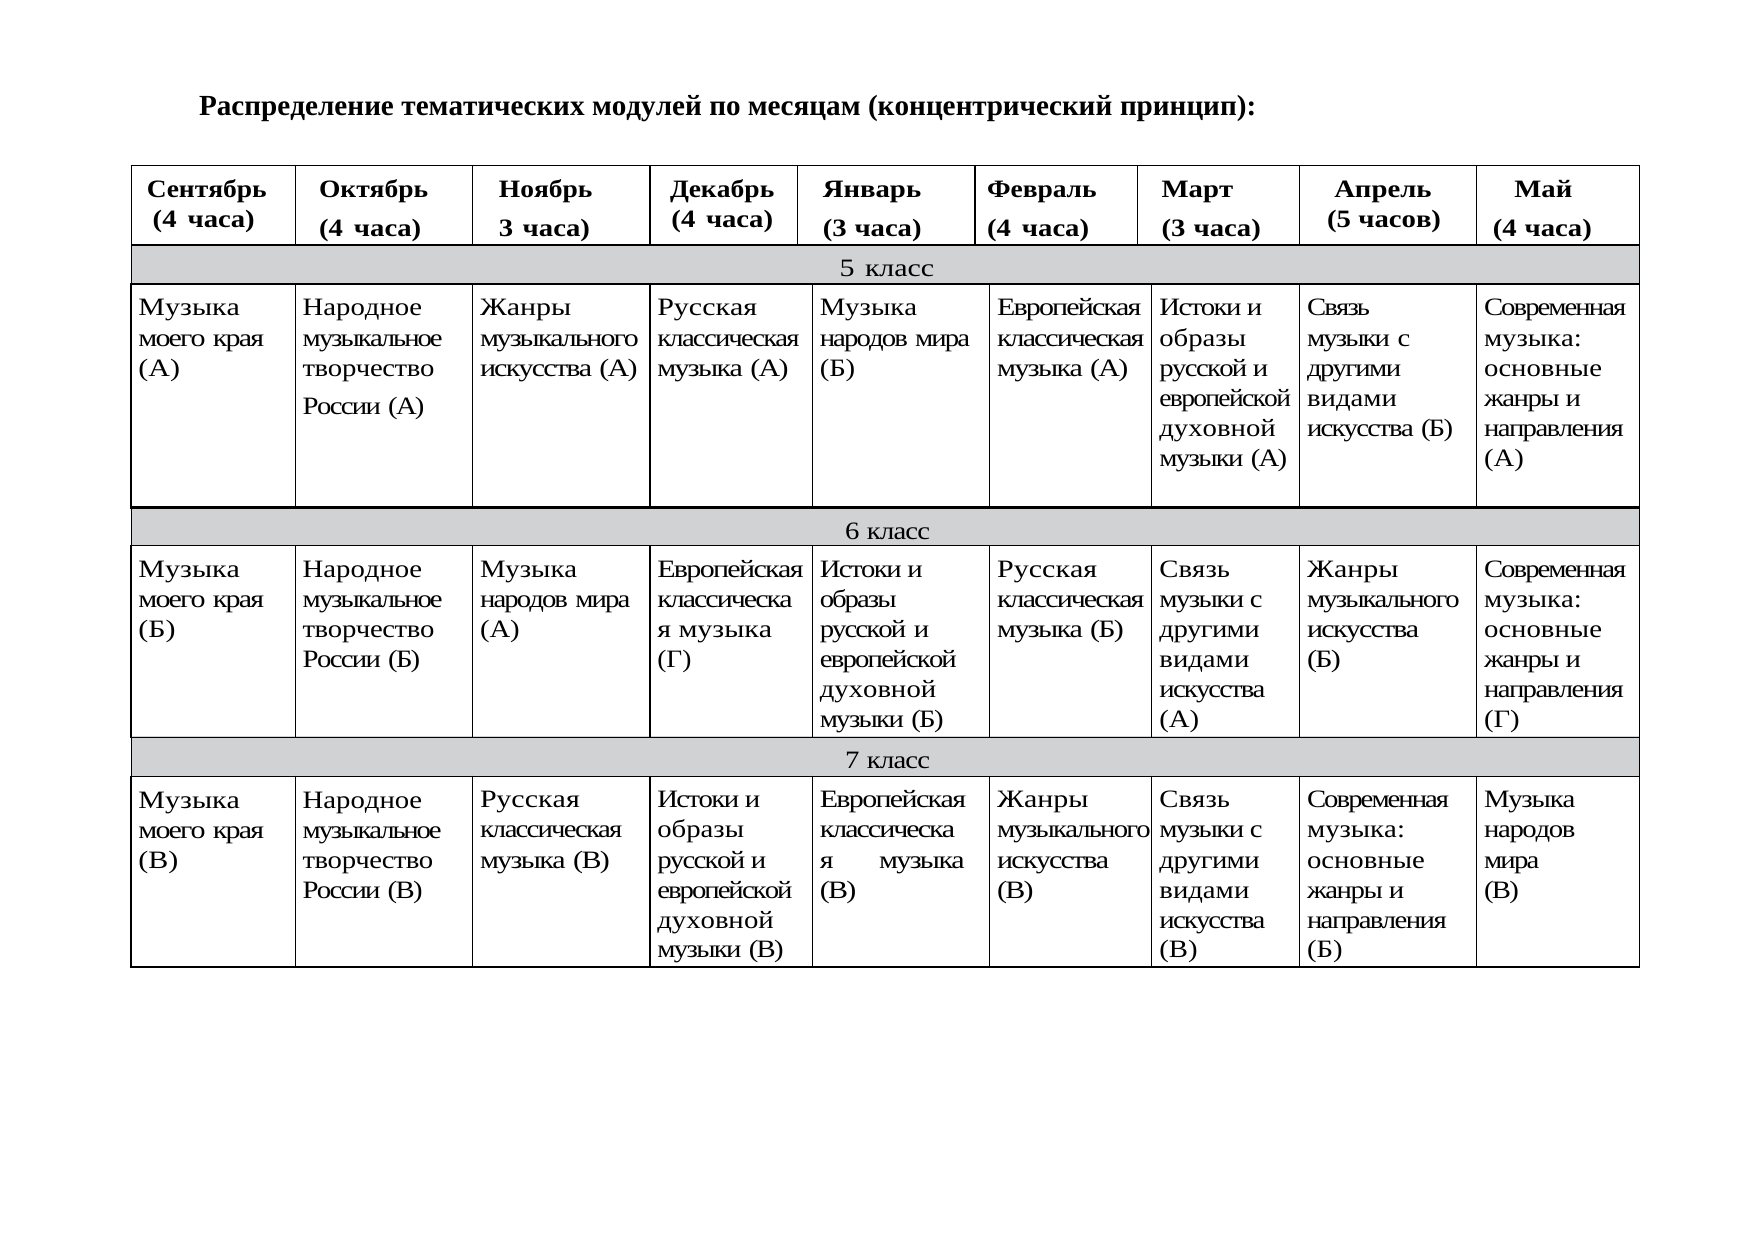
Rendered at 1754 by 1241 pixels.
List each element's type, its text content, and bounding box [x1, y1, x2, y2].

table_cell 7 класс [132, 738, 1639, 776]
table_cell Европейская классическая музыка (Г) [651, 546, 812, 736]
table_header Май (4 часа) [1477, 166, 1639, 244]
table_cell Музыка народов мира (В) [1477, 777, 1639, 966]
table_cell Русская классическая музыка (Б) [990, 546, 1151, 736]
table_cell Связь музыки с другими видами искусства (В) [1152, 777, 1299, 966]
table_cell Русская классическая музыка (В) [473, 777, 649, 966]
table_cell Музыка моего края (А) [132, 285, 295, 506]
table_header Февраль (4 часа) [976, 166, 1137, 244]
table_cell 6 класс [132, 509, 1639, 545]
table_cell Связь музыки с другими видами искусства (А) [1152, 546, 1299, 736]
table_cell Народное музыкальное творчество России (В) [296, 777, 472, 966]
table_header Октябрь (4 часа) [296, 166, 472, 244]
table_cell Связь музыки с другими видами искусства (Б) [1300, 285, 1476, 506]
table_cell Современная музыка: основные жанры и направления (А) [1477, 285, 1639, 506]
table_cell Народное музыкальное творчество России (Б) [296, 546, 472, 736]
table_cell Музыка народов мира (А) [473, 546, 649, 736]
table_cell Русская классическая музыка (А) [651, 285, 812, 506]
table_header Январь (3 часа) [798, 166, 974, 244]
table_cell Истоки и образы русской и европейской духовной музыки (А) [1152, 285, 1299, 506]
table_header Апрель (5 часов) [1300, 166, 1476, 244]
table_cell Современная музыка: основные жанры и направления (Б) [1300, 777, 1476, 966]
table_cell Музыка моего края (Б) [132, 546, 295, 736]
table_cell Музыка народов мира (Б) [813, 285, 989, 506]
table_cell Европейская классическая музыка (В) [813, 777, 989, 966]
table_cell Жанры музыкального искусства (В) [990, 777, 1151, 966]
table_header Ноябрь 3 часа) [473, 166, 649, 244]
table_cell Народное музыкальное творчество России (А) [296, 285, 472, 506]
table_cell Истоки и образы русской и европейской духовной музыки (Б) [813, 546, 989, 736]
table_cell Европейская классическая музыка (А) [990, 285, 1151, 506]
table_header Декабрь (4 часа) [651, 166, 797, 244]
table_cell 5 класс [132, 246, 1639, 283]
table_cell Музыка моего края (В) [132, 777, 295, 966]
table_header Сентябрь (4 часа) [132, 166, 295, 244]
table_cell Жанры музыкального искусства (А) [473, 285, 649, 506]
table_cell Современная музыка: основные жанры и направления (Г) [1477, 546, 1639, 736]
table_cell Жанры музыкального искусства (Б) [1300, 546, 1476, 736]
table_header Март (3 часа) [1138, 166, 1299, 244]
subtitle Распределение тематических модулей по месяцам (концентрический принцип): [199, 88, 1652, 121]
table_cell Истоки и образы русской и европейской духовной музыки (В) [651, 777, 812, 966]
